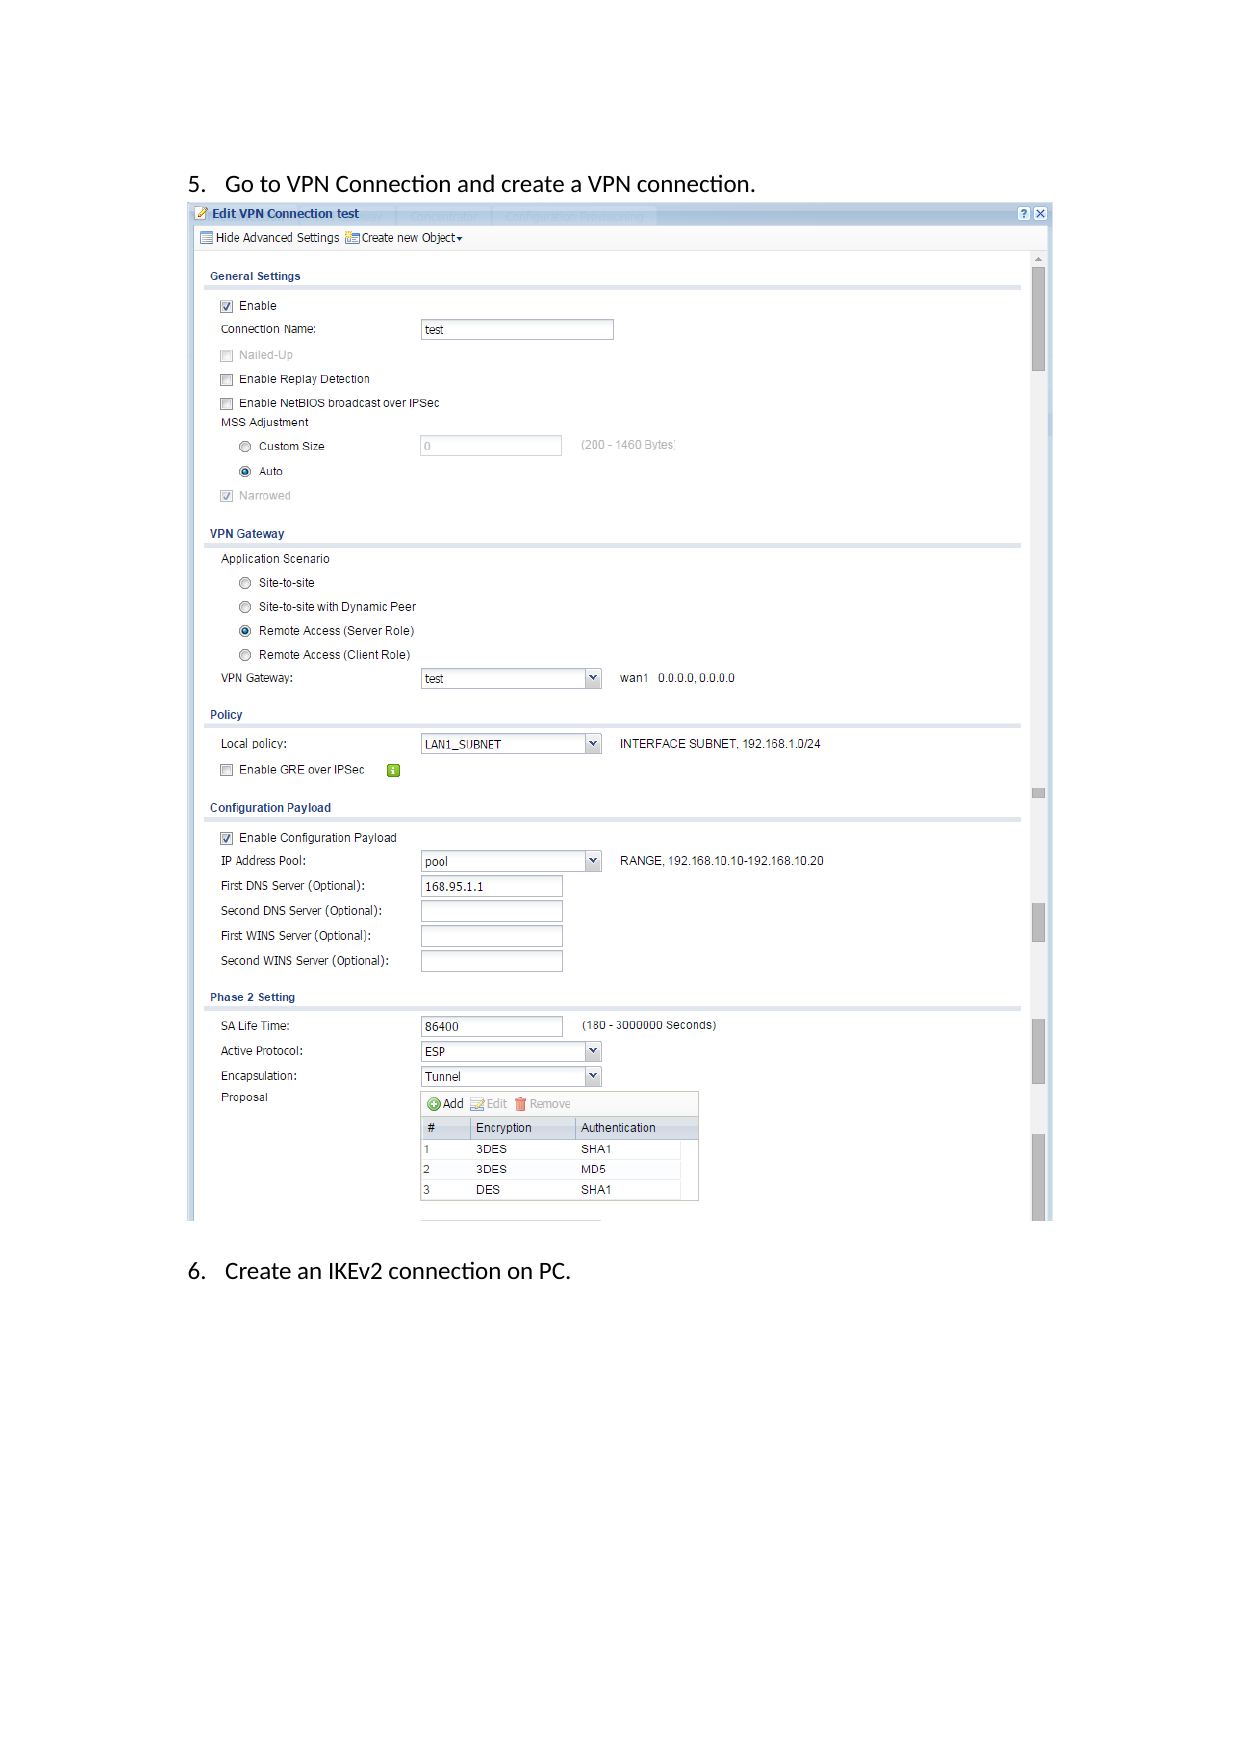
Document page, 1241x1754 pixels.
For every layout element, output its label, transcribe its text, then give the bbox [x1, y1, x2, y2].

list Create an IKEv2 connection on PC. [187, 1252, 1053, 1289]
list Go to VPN Connection and create a VPN connection. [187, 164, 1053, 202]
picture [187, 202, 1053, 1221]
